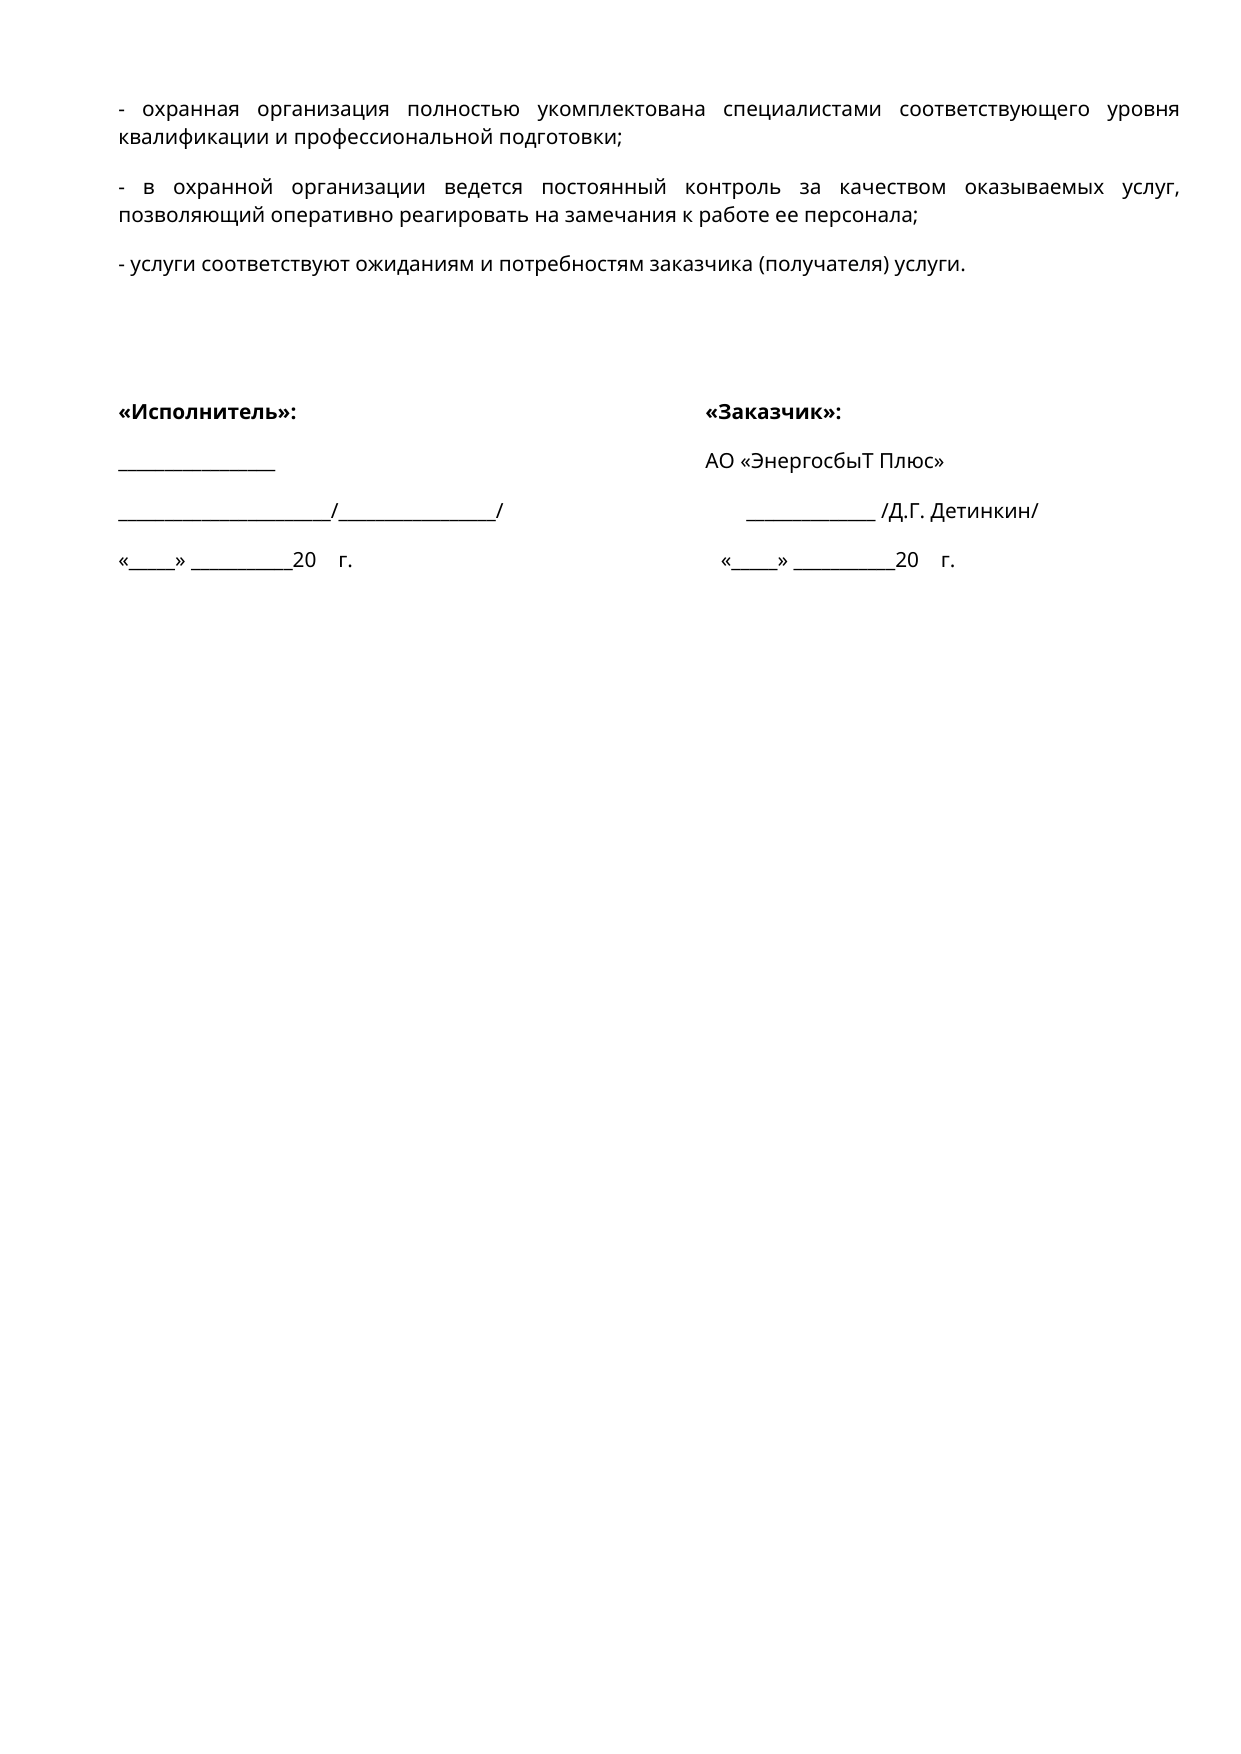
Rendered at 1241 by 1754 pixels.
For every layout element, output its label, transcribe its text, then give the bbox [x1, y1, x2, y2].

text _______________________/_________________/ ______________ /Д.Г. Детинкин/ [118, 496, 1181, 524]
text _________________ АО «ЭнергосбыТ Плюс» [118, 447, 1181, 475]
text «_____» ___________20 г. «_____» ___________20 г. [118, 545, 1181, 573]
text - услуги соответствуют ожиданиям и потребностям заказчика (получателя) услуги. [118, 249, 1181, 278]
text - в охранной организации ведется постоянный контроль за качеством оказываемых услуг, позволяющий оперативно реагировать на замечания к работе ее персонала; [118, 172, 1181, 229]
text «Исполнитель»: «Заказчик»: [118, 397, 1181, 426]
text - охранная организация полностью укомплектована специалистами соответствующего уровня квалификации и профессиональной подготовки; [118, 94, 1181, 151]
